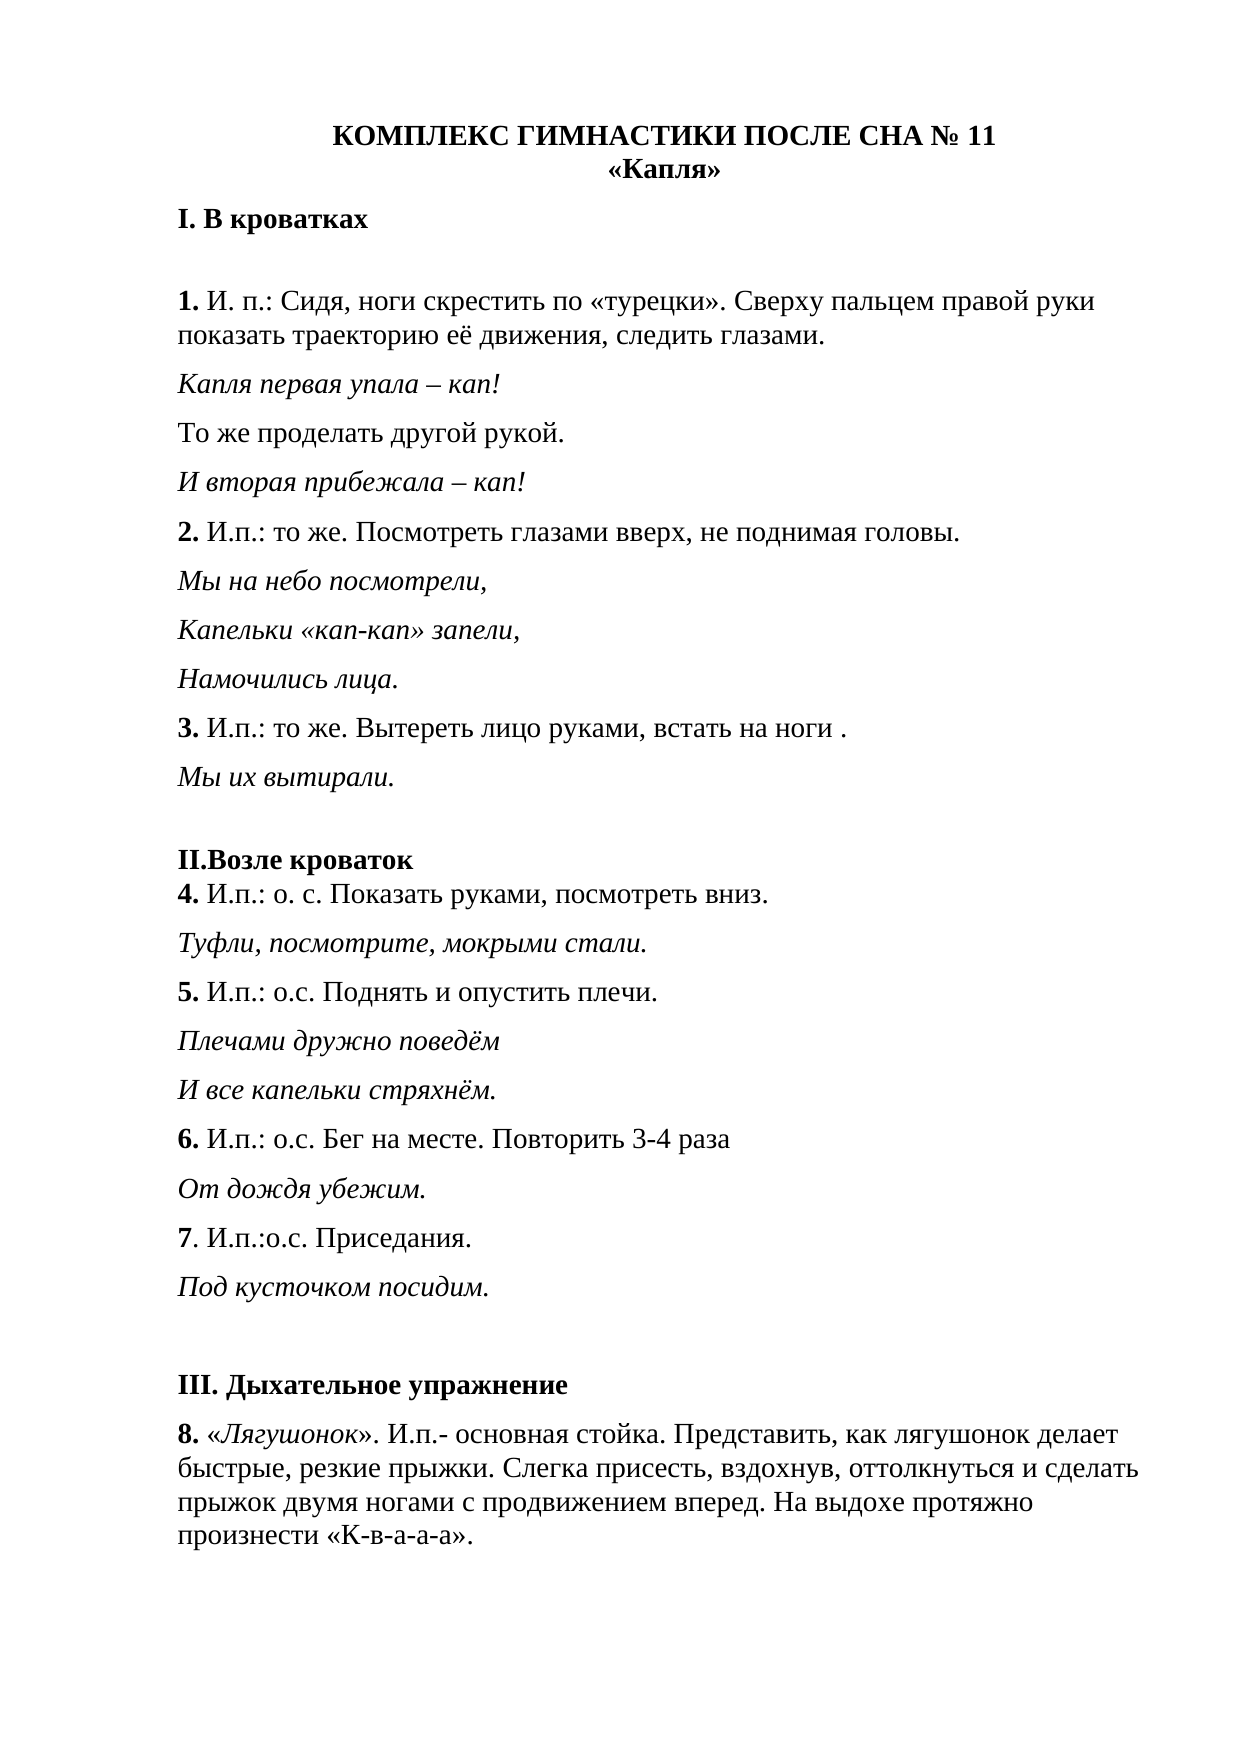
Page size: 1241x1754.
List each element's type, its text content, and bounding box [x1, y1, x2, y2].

text Капля первая упала – кап! [177, 366, 1152, 400]
text 6. И.п.: о.с. Бег на месте. Повторить 3-4 раза [177, 1122, 1152, 1155]
text Плечами дружно поведём [177, 1023, 1152, 1057]
text 3. И.п.: то же. Вытереть лицо руками, встать на ноги . [177, 710, 1152, 744]
text Намочились лица. [177, 661, 1152, 695]
text Под кусточком посидим. [177, 1269, 1152, 1303]
text 5. И.п.: о.с. Поднять и опустить плечи. [177, 974, 1152, 1008]
text «Капля» [177, 152, 1152, 185]
text От дождя убежим. [177, 1171, 1152, 1204]
text 4. И.п.: о. с. Показать руками, посмотреть вниз. [177, 876, 1152, 909]
text 2. И.п.: то же. Посмотреть глазами вверх, не поднимая головы. [177, 514, 1152, 547]
text 8. «Лягушонок». И.п.- основная стойка. Представить, как лягушонок делает быстрые, резкие прыжки. Слегка присесть, вздохнув, оттолкнуться и сделать прыжок двумя ногами с продвижением вперед. На выдохе протяжно произнести «К-в-а-а-а». [177, 1417, 1152, 1551]
text КОМПЛЕКС ГИМНАСТИКИ ПОСЛЕ СНА № 11 [177, 118, 1152, 152]
text Мы их вытирали. [177, 759, 1152, 793]
text I. В кроватках [177, 201, 1152, 234]
text Капельки «кап-кап» запели, [177, 612, 1152, 646]
text III. Дыхательное упражнение [177, 1367, 1152, 1401]
text 7. И.п.:о.с. Приседания. [177, 1220, 1152, 1253]
text 1. И. п.: Сидя, ноги скрестить по «турецки». Сверху пальцем правой руки показать траекторию её движения, следить глазами. [177, 283, 1152, 351]
text И вторая прибежала – кап! [177, 464, 1152, 498]
text Туфли, посмотрите, мокрыми стали. [177, 925, 1152, 958]
text II.Возле кроваток [177, 842, 1152, 876]
text И все капельки стряхнём. [177, 1072, 1152, 1106]
text То же проделать другой рукой. [177, 415, 1152, 449]
text Мы на небо посмотрели, [177, 563, 1152, 596]
